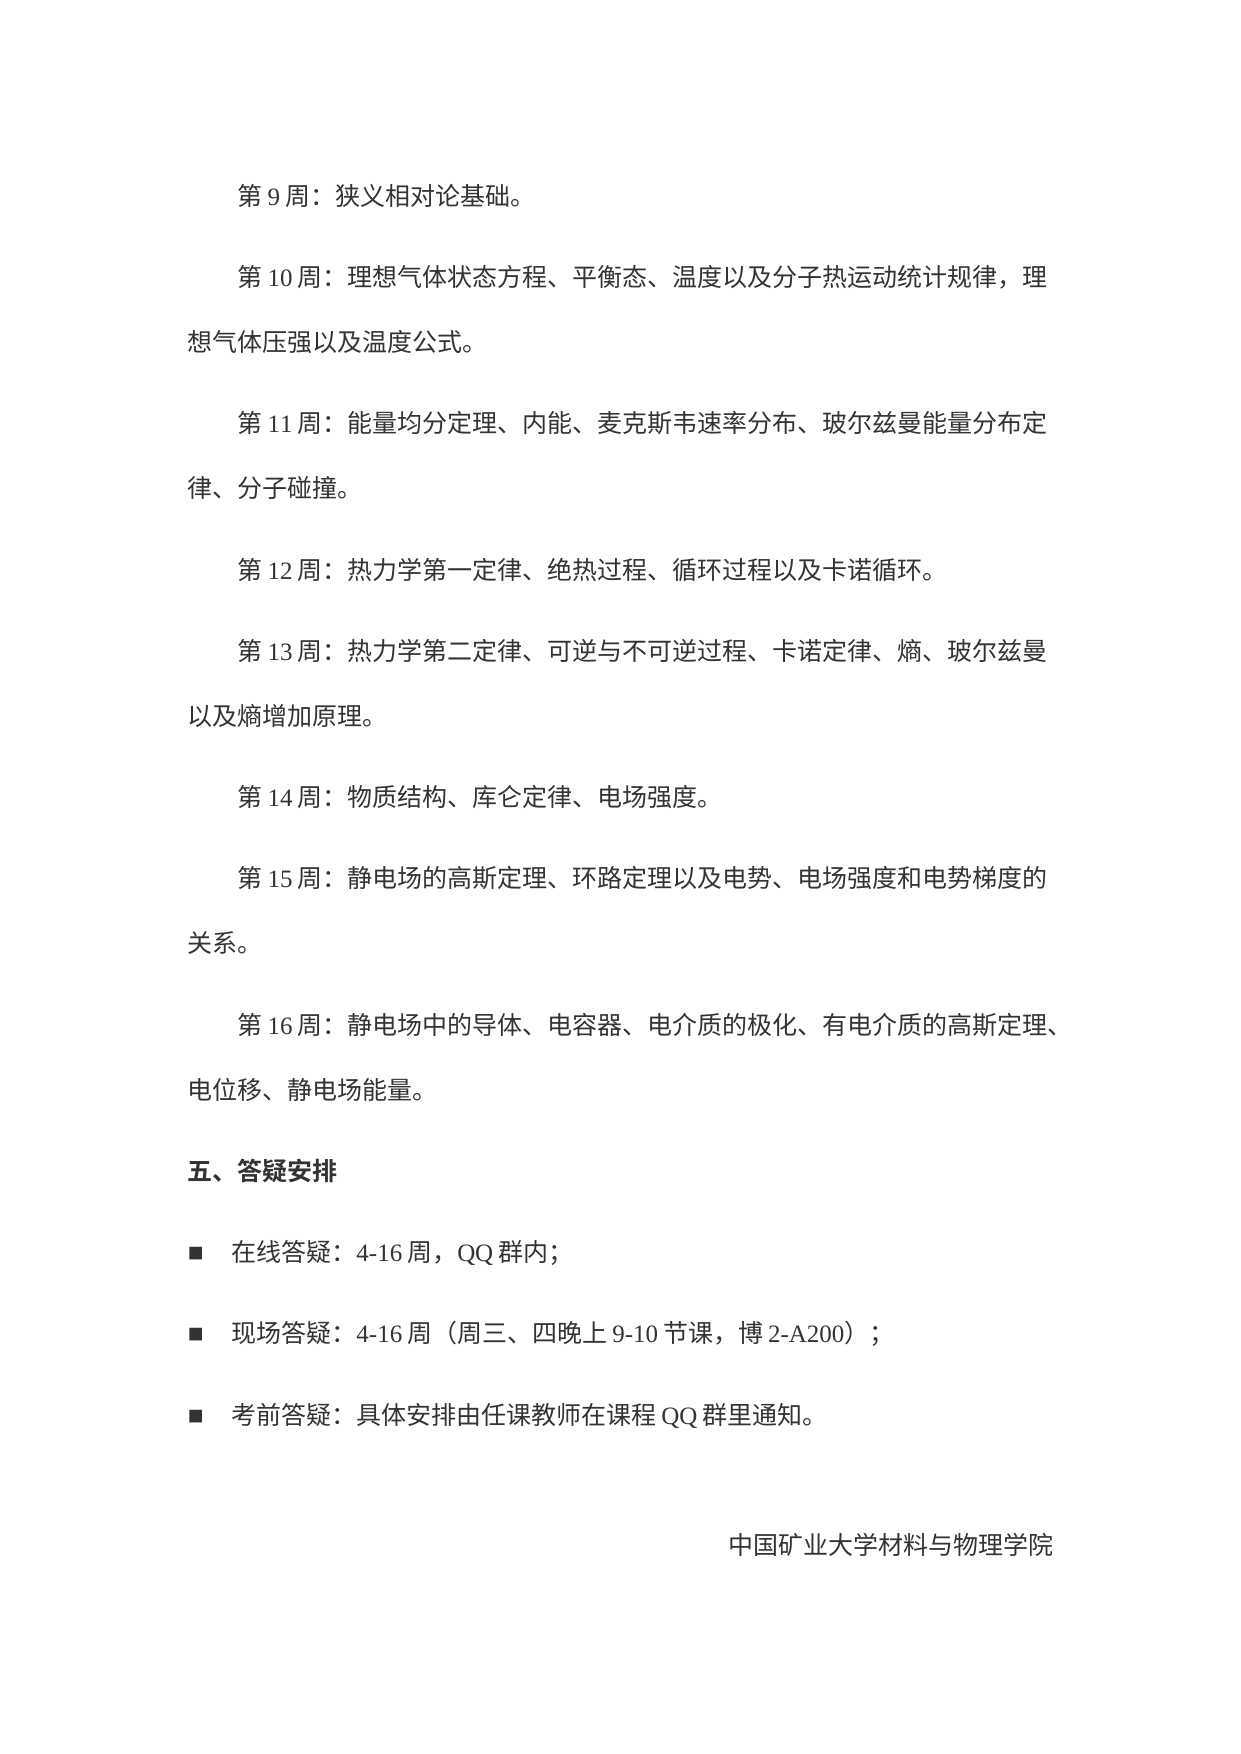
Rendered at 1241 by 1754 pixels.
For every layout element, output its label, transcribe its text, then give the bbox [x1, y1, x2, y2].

text 中国矿业大学材料与物理学院 [187, 1511, 1053, 1576]
list 在线答疑：4-16周，QQ群内； [187, 1218, 1053, 1283]
text 五、答疑安排 [187, 1137, 1053, 1202]
list 考前答疑：具体安排由任课教师在课程QQ群里通知。 [187, 1381, 1053, 1446]
list 现场答疑：4-16周（周三、四晚上9-10节课，博2-A200）； [187, 1299, 1053, 1364]
text 第13周：热力学第二定律、可逆与不可逆过程、卡诺定律、熵、玻尔兹曼以及熵增加原理。 [187, 617, 1053, 747]
text 第10周：理想气体状态方程、平衡态、温度以及分子热运动统计规律，理想气体压强以及温度公式。 [187, 243, 1053, 373]
text 第15周：静电场的高斯定理、环路定理以及电势、电场强度和电势梯度的关系。 [187, 844, 1053, 974]
text 第11周：能量均分定理、内能、麦克斯韦速率分布、玻尔兹曼能量分布定律、分子碰撞。 [187, 389, 1053, 519]
text 第12周：热力学第一定律、绝热过程、循环过程以及卡诺循环。 [187, 536, 1053, 601]
text 第14周：物质结构、库仑定律、电场强度。 [187, 763, 1053, 828]
text 第16周：静电场中的导体、电容器、电介质的极化、有电介质的高斯定理、电位移、静电场能量。 [187, 991, 1053, 1121]
text 第9周：狭义相对论基础。 [187, 162, 1053, 227]
